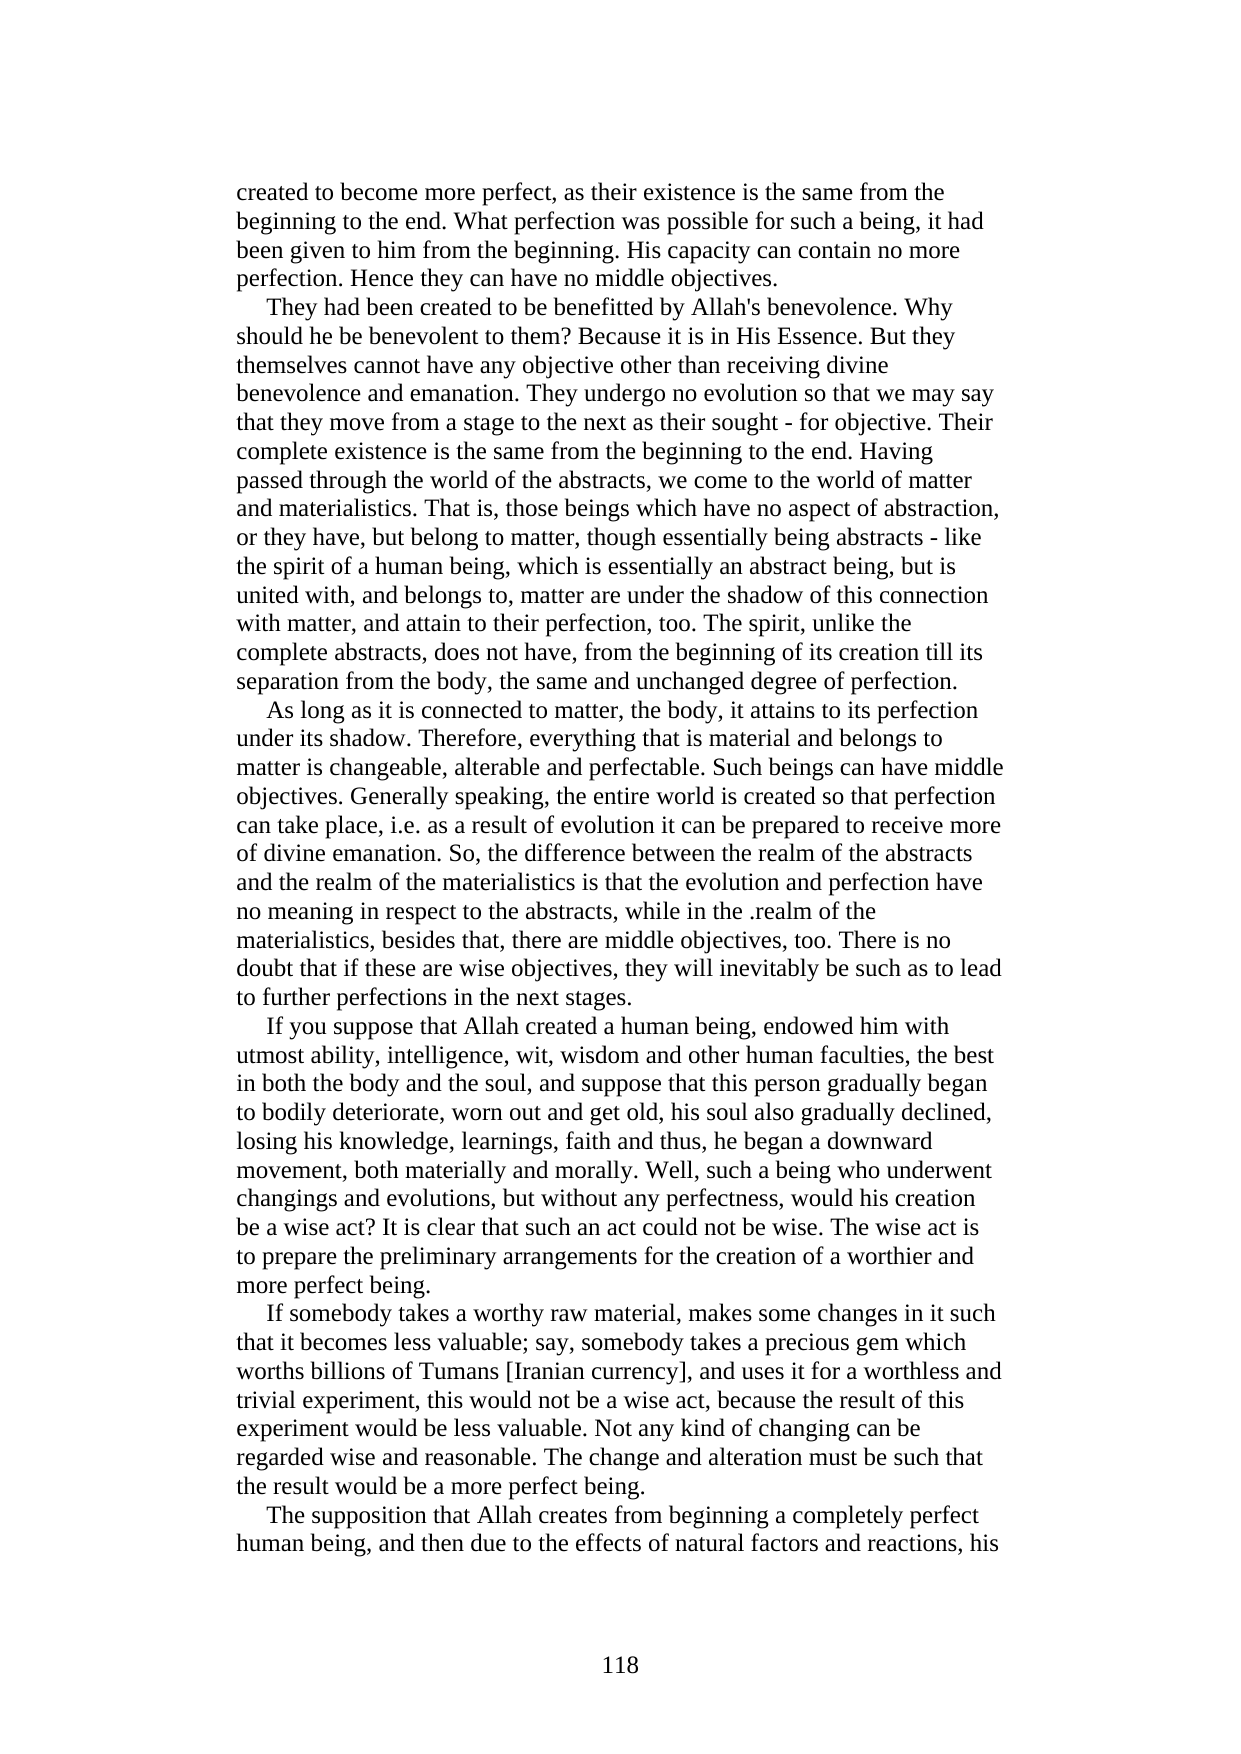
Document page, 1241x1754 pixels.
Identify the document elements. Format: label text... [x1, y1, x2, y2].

text If somebody takes a worthy raw material, makes some changes in it such that it becomes less valuable; say, somebody takes a precious gem which worths billions of Tumans [Iranian currency], and uses it for a worthless and trivial experiment, this would not be a wise act, because the result of this experiment would be less valuable. Not any kind of changing can be regarded wise and reasonable. The change and alteration must be such that the result would be a more perfect being. [236, 1298, 1004, 1500]
text As long as it is connected to matter, the body, it attains to its perfection under its shadow. Therefore, everything that is material and belongs to matter is changeable, alterable and perfectable. Such beings can have middle objectives. Generally speaking, the entire world is created so that perfection can take place, i.e. as a result of evolution it can be prepared to receive more of divine emanation. So, the difference between the realm of the abstracts and the realm of the materialistics is that the evolution and perfection have no meaning in respect to the abstracts, while in the .realm of the materialistics, besides that, there are middle objectives, too. There is no doubt that if these are wise objectives, they will inevitably be such as to lead to further perfections in the next stages. [236, 695, 1004, 1011]
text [236, 1500, 1004, 1557]
text If you suppose that Allah created a human being, endowed him with utmost ability, intelligence, wit, wisdom and other human faculties, the best in both the body and the soul, and suppose that this person gradually began to bodily deteriorate, worn out and get old, his soul also gradually declined, losing his knowledge, learnings, faith and thus, he began a downward movement, both materially and morally. Well, such a being who underwent changings and evolutions, but without any perfectness, would his creation be a wise act? It is clear that such an act could not be wise. The wise act is to prepare the preliminary arrangements for the creation of a worthier and more perfect being. [236, 1011, 1004, 1298]
text They had been created to be benefitted by Allah's benevolence. Why should he be benevolent to them? Because it is in His Essence. But they themselves cannot have any objective other than receiving divine benevolence and emanation. They undergo no evolution so that we may say that they move from a stage to the next as their sought - for objective. Their complete existence is the same from the beginning to the end. Having passed through the world of the abstracts, we come to the world of matter and materialistics. That is, those beings which have no aspect of abstraction, or they have, but belong to matter, though essentially being abstracts - like the spirit of a human being, which is essentially an abstract being, but is united with, and belongs to, matter are under the shadow of this connection with matter, and attain to their perfection, too. The spirit, unlike the complete abstracts, does not have, from the beginning of its creation till its separation from the body, the same and unchanged degree of perfection. [236, 292, 1004, 695]
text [236, 177, 1004, 292]
